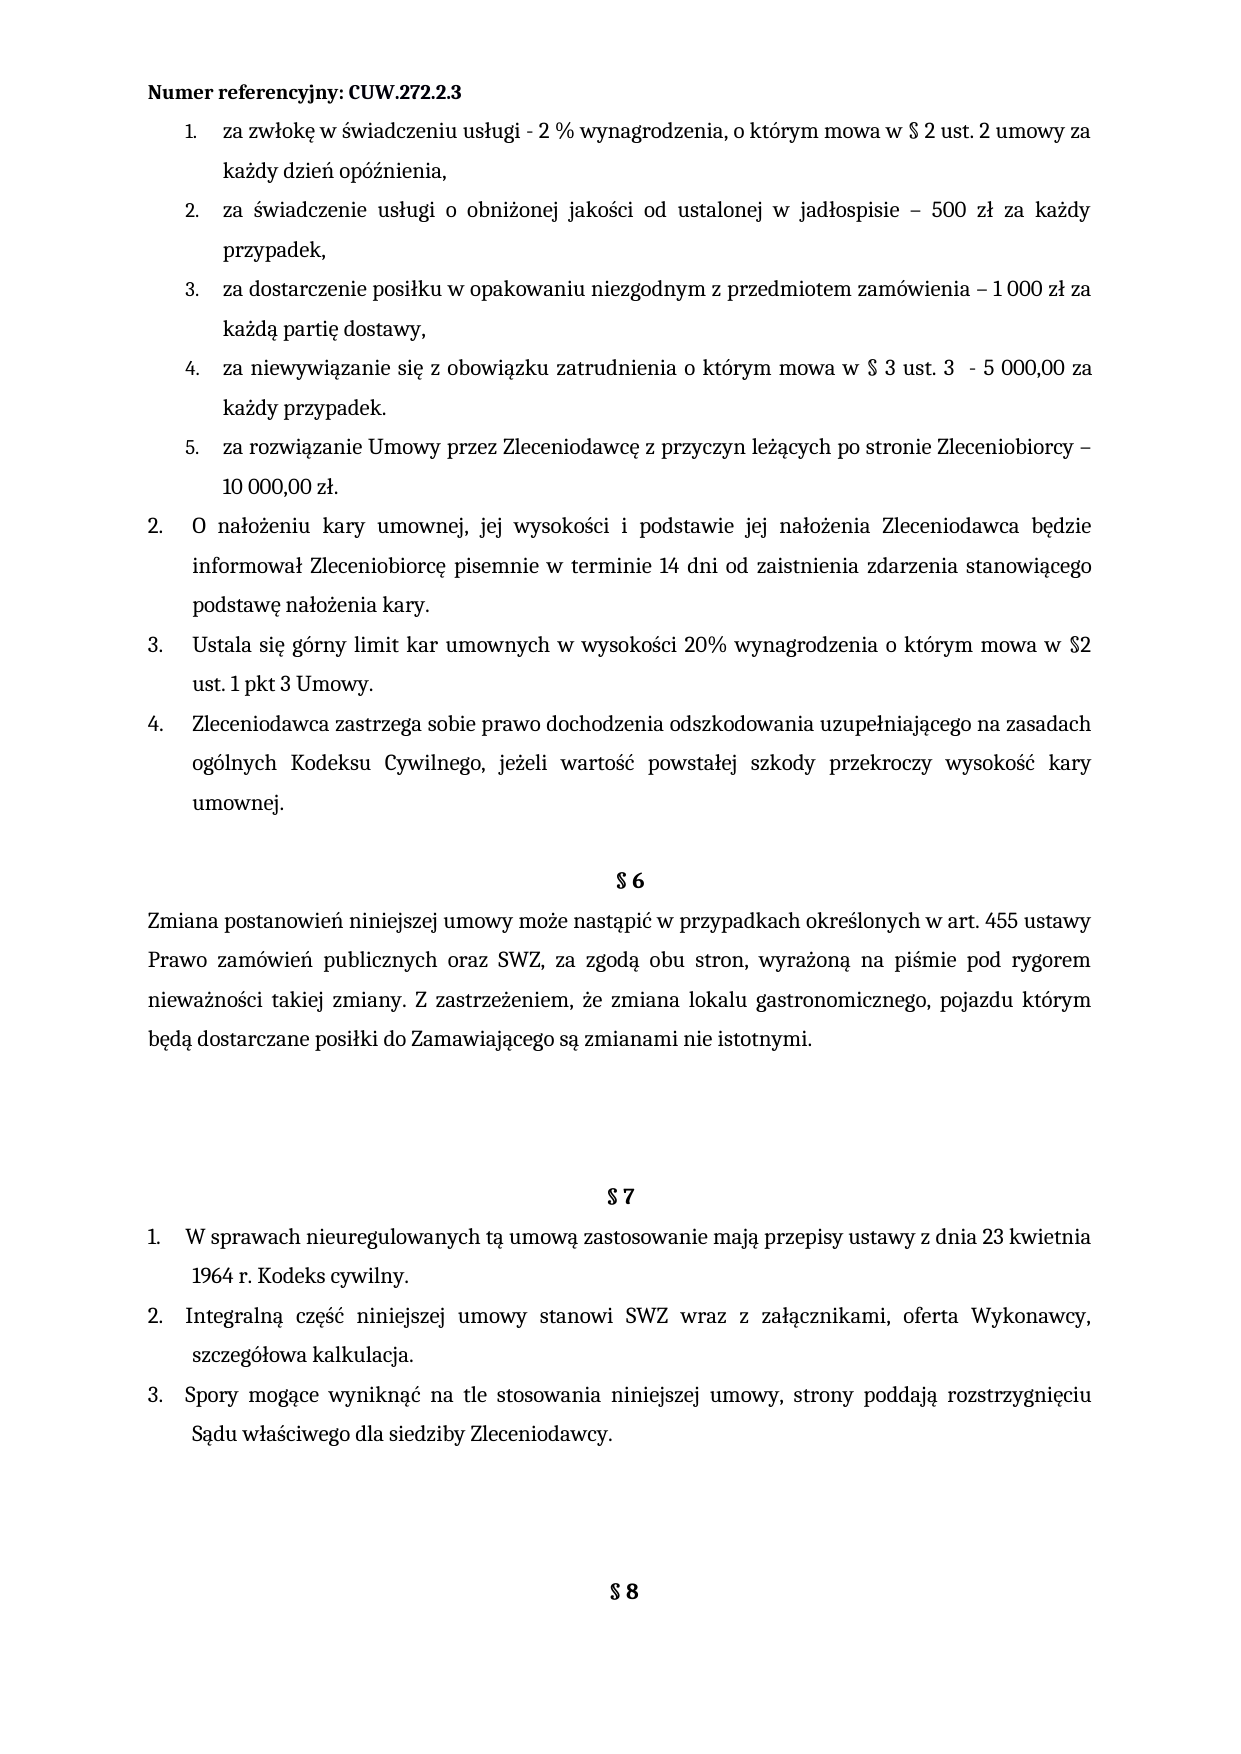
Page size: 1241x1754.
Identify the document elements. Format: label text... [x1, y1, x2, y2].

list za rozwiązanie Umowy przez Zleceniodawcę z przyczyn leżących po stronie Zleceniobiorcy – 10 000,00 zł. [185, 434, 1093, 500]
list Ustala się górny limit kar umownych w wysokości 20% wynagrodzenia o którym mowa w §2 ust. 1 pkt 3 Umowy. [148, 631, 1093, 697]
list O nałożeniu kary umownej, jej wysokości i podstawie jej nałożenia Zleceniodawca będzie informował Zleceniobiorcę pisemnie w terminie 14 dni od zaistnienia zdarzenia stanowiącego podstawę nałożenia kary. [148, 513, 1093, 618]
list za niewywiązanie się z obowiązku zatrudnienia o którym mowa w § 3 ust. 3 - 5 000,00 za każdy przypadek. [185, 355, 1093, 421]
list za świadczenie usługi o obniżonej jakości od ustalonej w jadłospisie – 500 zł za każdy przypadek, [185, 197, 1093, 263]
list Integralną część niniejszej umowy stanowi SWZ wraz z załącznikami, oferta Wykonawcy, szczegółowa kalkulacja. [148, 1303, 1093, 1368]
text § 8 [598, 1579, 1093, 1605]
text § 6 [166, 868, 1093, 895]
text § 7 [148, 1184, 1093, 1211]
text Zmiana postanowień niniejszej umowy może nastąpić w przypadkach określonych w art. 455 ustawy Prawo zamówień publicznych oraz SWZ, za zgodą obu stron, wyrażoną na piśmie pod rygorem nieważności takiej zmiany. Z zastrzeżeniem, że zmiana lokalu gastronomicznego, pojazdu którym będą dostarczane posiłki do Zamawiającego są zmianami nie istotnymi. [148, 908, 1093, 1053]
list W sprawach nieuregulowanych tą umową zastosowanie mają przepisy ustawy z dnia 23 kwietnia 1964 r. Kodeks cywilny. [148, 1224, 1093, 1289]
list za dostarczenie posiłku w opakowaniu niezgodnym z przedmiotem zamówienia – 1 000 zł za każdą partię dostawy, [185, 276, 1093, 342]
list za zwłokę w świadczeniu usługi - 2 % wynagrodzenia, o którym mowa w § 2 ust. 2 umowy za każdy dzień opóźnienia, [185, 118, 1093, 184]
list Zleceniodawca zastrzega sobie prawo dochodzenia odszkodowania uzupełniającego na zasadach ogólnych Kodeksu Cywilnego, jeżeli wartość powstałej szkody przekroczy wysokość kary umownej. [148, 710, 1093, 816]
list Spory mogące wyniknąć na tle stosowania niniejszej umowy, strony poddają rozstrzygnięciu Sądu właściwego dla siedziby Zleceniodawcy. [148, 1382, 1093, 1447]
